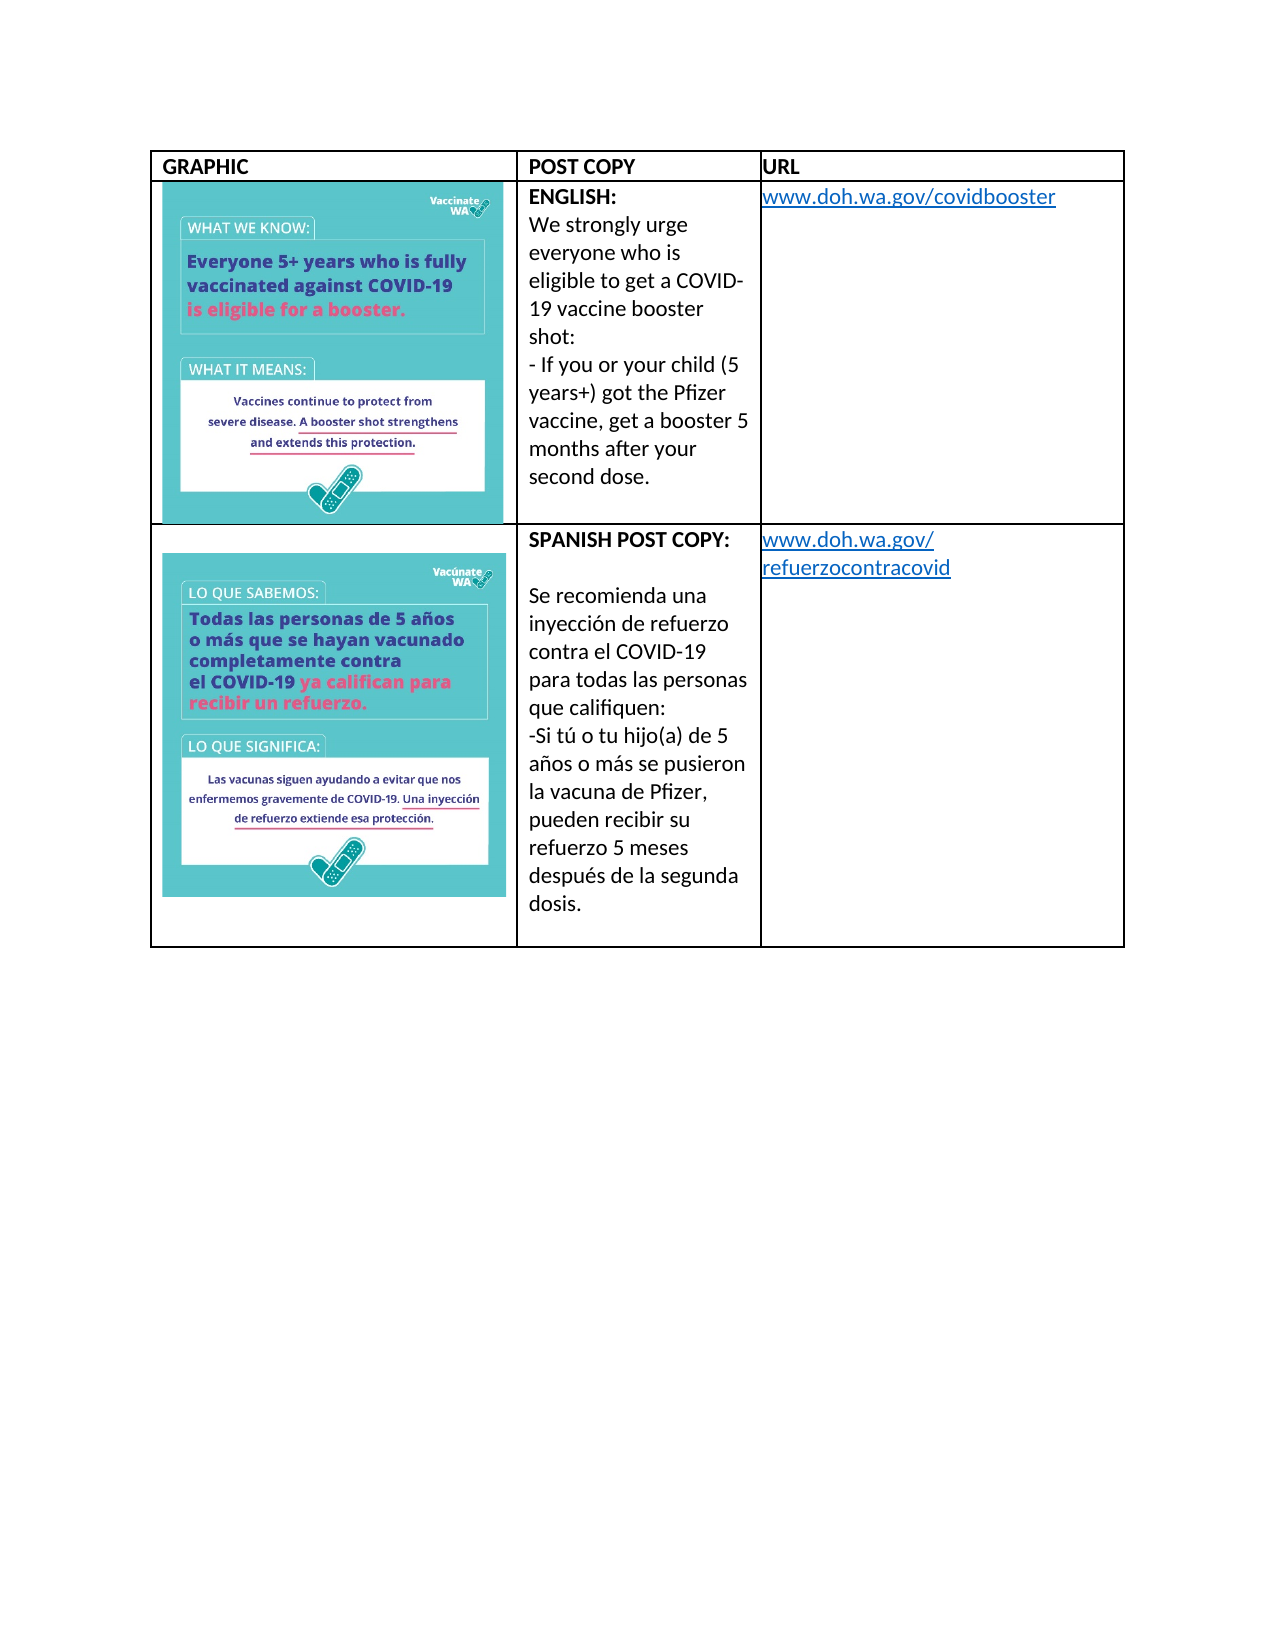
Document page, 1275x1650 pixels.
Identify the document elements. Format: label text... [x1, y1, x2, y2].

picture [162, 553, 507, 897]
table_cell [504, 182, 516, 523]
table_cell [152, 182, 162, 523]
picture [162, 182, 504, 524]
table_header GRAPHIC [152, 152, 516, 180]
table_cell SPANISH POST COPY: Se recomienda una inyección de refuerzo contra el COVID-19 para todas las personas que califiquen: -Si tú o tu hijo(a) de 5 años o más se pusieron la vacuna de Pfizer, pueden recibir su refuerzo 5 meses después de la segunda dosis. [518, 525, 760, 946]
table_header POST COPY [518, 152, 760, 180]
table_cell ENGLISH: We strongly urge everyone who is eligible to get a COVID-19 vaccine booster shot: - If you or your child (5 years+) got the Pfizer vaccine, get a booster 5 months after your second dose. [518, 182, 760, 523]
table_cell www.doh.wa.gov/covidbooster [762, 182, 1123, 523]
table_cell www.doh.wa.gov/refuerzocontracovid [762, 525, 1123, 946]
table_cell [152, 525, 516, 946]
table_header URL [762, 152, 1123, 180]
